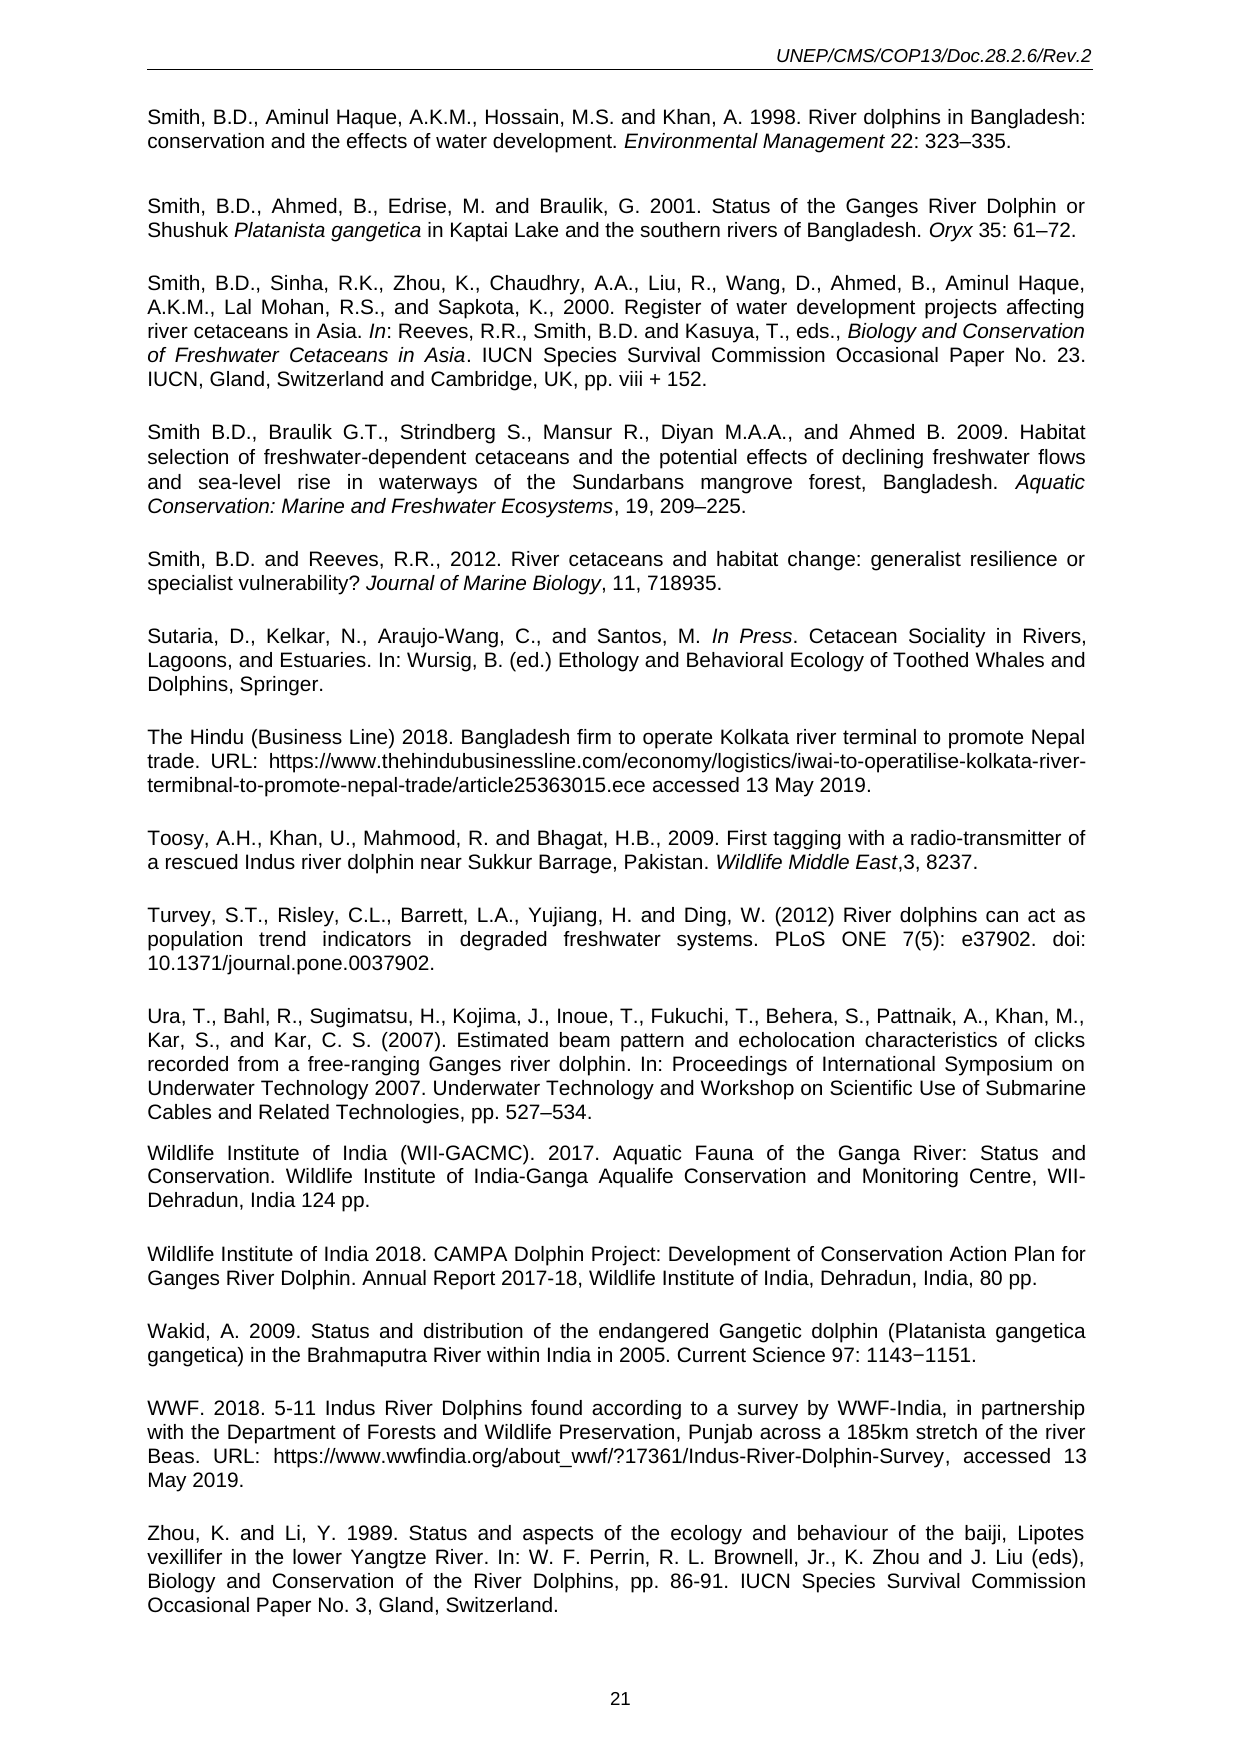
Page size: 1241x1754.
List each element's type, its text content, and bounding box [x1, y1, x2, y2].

text Smith, B.D. and Reeves, R.R., 2012. River cetaceans and habitat change: generalist resilience or specialist vulnerability? Journal of Marine Biology, 11, 718935. [147, 547, 1087, 594]
text Smith B.D., Braulik G.T., Strindberg S., Mansur R., Diyan M.A.A., and Ahmed B. 2009. Habitat selection of freshwater‐dependent cetaceans and the potential effects of declining freshwater flows and sea‐level rise in waterways of the Sundarbans mangrove forest, Bangladesh. Aquatic Conservation: Marine and Freshwater Ecosystems, 19, 209–225. [147, 419, 1087, 517]
text WWF. 2018. 5-11 Indus River Dolphins found according to a survey by WWF-India, in partnership with the Department of Forests and Wildlife Preservation, Punjab across a 185km stretch of the river Beas. URL: https://www.wwfindia.org/about_wwf/?17361/Indus-River-Dolphin-Survey, accessed 13 May 2019. [147, 1396, 1087, 1491]
text Toosy, A.H., Khan, U., Mahmood, R. and Bhagat, H.B., 2009. First tagging with a radio-transmitter of a rescued Indus river dolphin near Sukkur Barrage, Pakistan. Wildlife Middle East,3, 8237. [147, 826, 1087, 874]
text Smith, B.D., Sinha, R.K., Zhou, K., Chaudhry, A.A., Liu, R., Wang, D., Ahmed, B., Aminul Haque, A.K.M., Lal Mohan, R.S., and Sapkota, K., 2000. Register of water development projects affecting river cetaceans in Asia. In: Reeves, R.R., Smith, B.D. and Kasuya, T., eds., Biology and Conservation of Freshwater Cetaceans in Asia. IUCN Species Survival Commission Occasional Paper No. 23. IUCN, Gland, Switzerland and Cambridge, UK, pp. viii + 152. [147, 271, 1087, 390]
text Zhou, K. and Li, Y. 1989. Status and aspects of the ecology and behaviour of the baiji, Lipotes vexillifer in the lower Yangtze River. In: W. F. Perrin, R. L. Brownell, Jr., K. Zhou and J. Liu (eds), Biology and Conservation of the River Dolphins, pp. 86-91. IUCN Species Survival Commission Occasional Paper No. 3, Gland, Switzerland. [147, 1521, 1087, 1616]
text Turvey, S.T., Risley, C.L., Barrett, L.A., Yujiang, H. and Ding, W. (2012) River dolphins can act as population trend indicators in degraded freshwater systems. PLoS ONE 7(5): e37902. doi: 10.1371/journal.pone.0037902. [147, 903, 1087, 975]
text Wildlife Institute of India (WII-GACMC). 2017. Aquatic Fauna of the Ganga River: Status and Conservation. Wildlife Institute of India-Ganga Aqualife Conservation and Monitoring Centre, WII-Dehradun, India 124 pp. [147, 1140, 1087, 1212]
text Sutaria, D., Kelkar, N., Araujo-Wang, C., and Santos, M. In Press. Cetacean Sociality in Rivers, Lagoons, and Estuaries. In: Wursig, B. (ed.) Ethology and Behavioral Ecology of Toothed Whales and Dolphins, Springer. [147, 624, 1087, 696]
text The Hindu (Business Line) 2018. Bangladesh firm to operate Kolkata river terminal to promote Nepal trade. URL: https://www.thehindubusinessline.com/economy/logistics/iwai-to-operatilise-kolkata-river-termibnal-to-promote-nepal-trade/article25363015.ece accessed 13 May 2019. [147, 725, 1087, 797]
text Smith, B.D., Ahmed, B., Edrise, M. and Braulik, G. 2001. Status of the Ganges River Dolphin or Shushuk Platanista gangetica in Kaptai Lake and the southern rivers of Bangladesh. Oryx 35: 61–72. [147, 193, 1087, 241]
text Ura, T., Bahl, R., Sugimatsu, H., Kojima, J., Inoue, T., Fukuchi, T., Behera, S., Pattnaik, A., Khan, M., Kar, S., and Kar, C. S. (2007). Estimated beam pattern and echolocation characteristics of clicks recorded from a free-ranging Ganges river dolphin. In: Proceedings of International Symposium on Underwater Technology 2007. Underwater Technology and Workshop on Scientific Use of Submarine Cables and Related Technologies, pp. 527–534. [147, 1004, 1087, 1124]
text Wildlife Institute of India 2018. CAMPA Dolphin Project: Development of Conservation Action Plan for Ganges River Dolphin. Annual Report 2017-18, Wildlife Institute of India, Dehradun, India, 80 pp. [147, 1241, 1087, 1289]
text Wakid, A. 2009. Status and distribution of the endangered Gangetic dolphin (Platanista gangetica gangetica) in the Brahmaputra River within India in 2005. Current Science 97: 1143−1151. [147, 1318, 1087, 1366]
subtitle Smith, B.D., Aminul Haque, A.K.M., Hossain, M.S. and Khan, A. 1998. River dolphins in Bangladesh: conservation and the effects of water development. Environmental Management 22: 323–335. [147, 105, 1087, 153]
